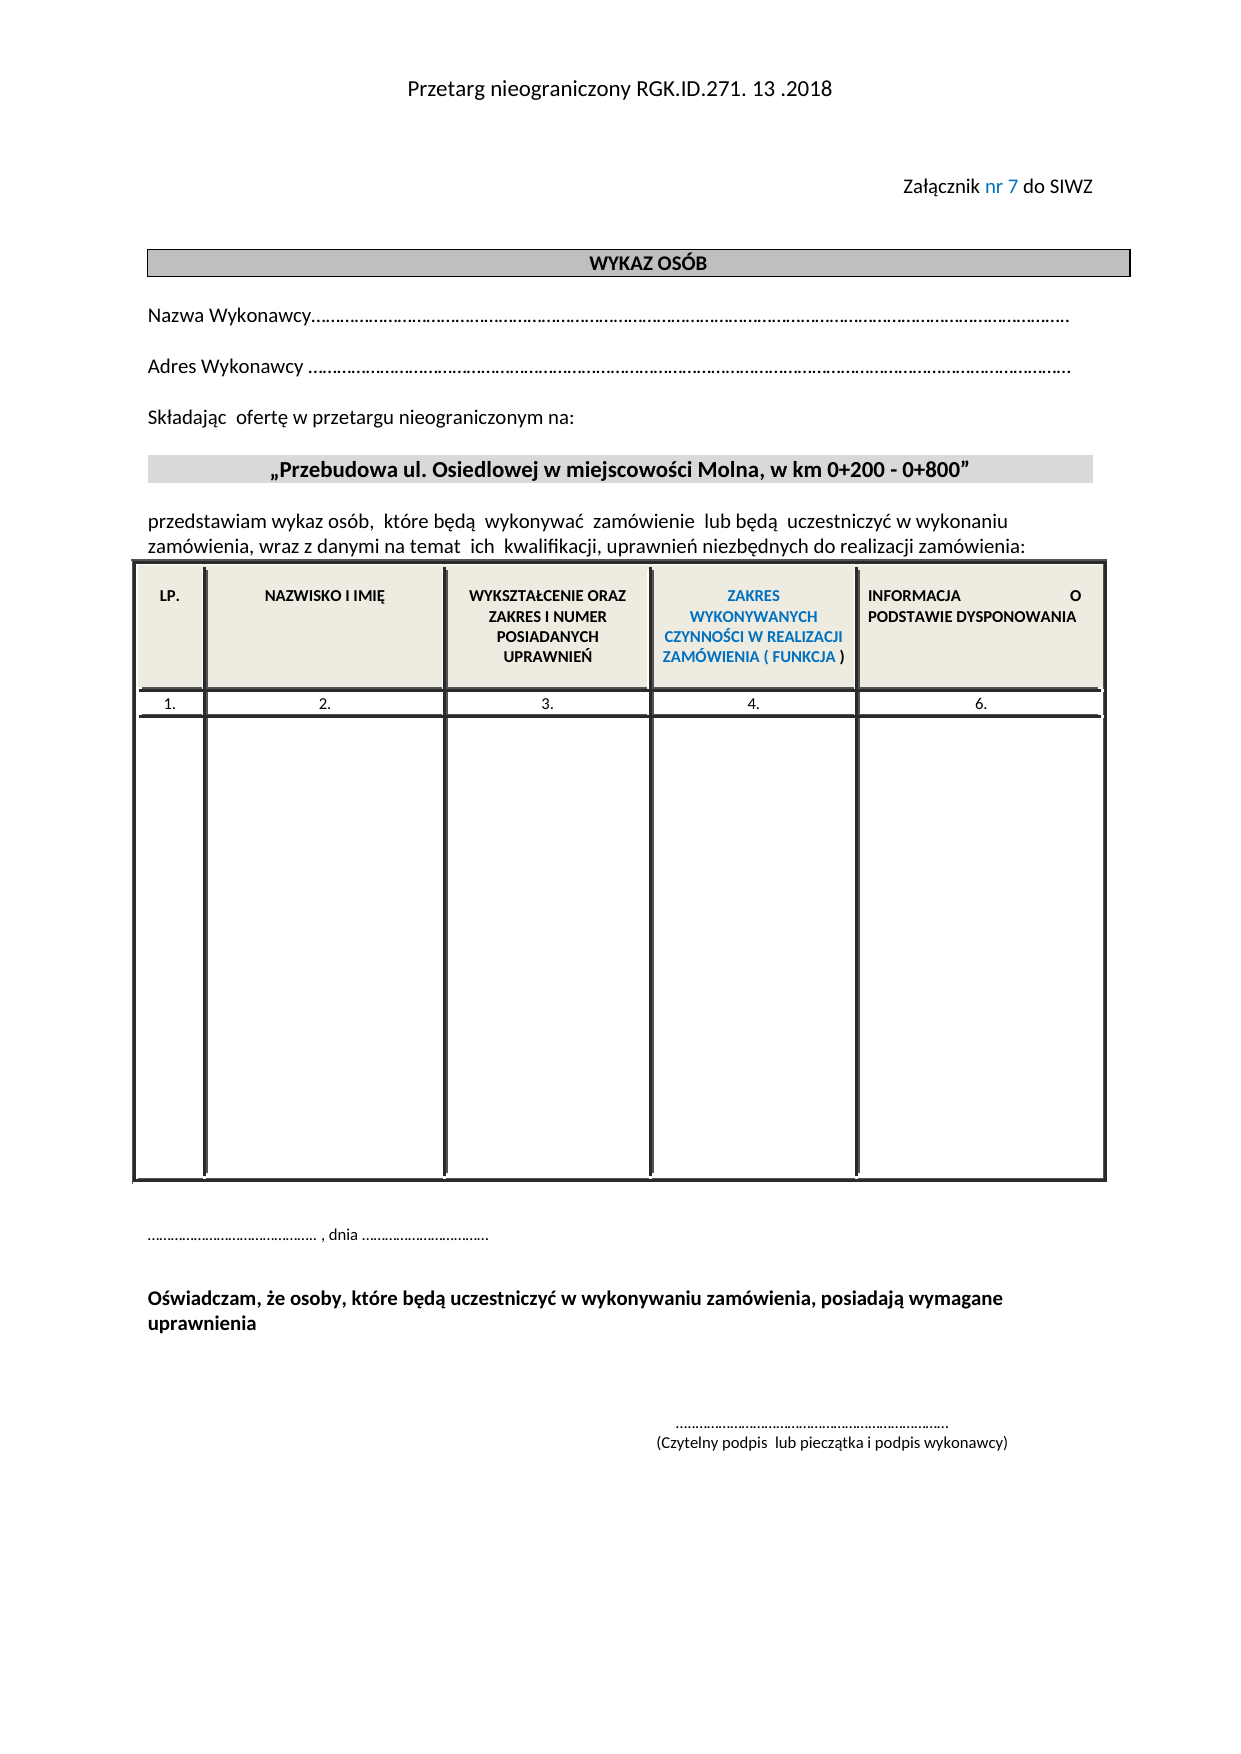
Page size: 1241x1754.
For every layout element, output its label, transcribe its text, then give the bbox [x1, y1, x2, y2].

table_cell [650, 720, 857, 1177]
table_cell 2. [208, 693, 442, 714]
text Składając ofertę w przetargu nieograniczonym na: [148, 404, 1093, 429]
table_cell [445, 720, 650, 1177]
table_cell 1. [136, 687, 202, 714]
table_cell [136, 714, 205, 1177]
text przedstawiam wykaz osób, które będą wykonywać zamówienie lub będą uczestniczyć w wykonaniu zamówienia, wraz z danymi na temat ich kwalifikacji, uprawnień niezbędnych do realizacji zamówienia: [148, 508, 1093, 559]
text „Przebudowa ul. Osiedlowej w miejscowości Molna, w km 0+200 - 0+800” [148, 455, 1093, 483]
table_header WYKAZ OSÓB [148, 250, 1129, 276]
table_header WYKSZTAŁCENIE ORAZ ZAKRES I NUMER POSIADANYCH UPRAWNIEŃ [445, 564, 650, 687]
table_cell 3. [448, 693, 647, 714]
table_header ZAKRES WYKONYWANYCH CZYNNOŚCI W REALIZACJI ZAMÓWIENIA ( FUNKCJA ) [650, 564, 857, 687]
text (Czytelny podpis lub pieczątka i podpis wykonawcy) [148, 1433, 1093, 1453]
table_header INFORMACJA O PODSTAWIE DYSPONOWANIA [857, 564, 1103, 687]
text Oświadczam, że osoby, które będą uczestniczyć w wykonywaniu zamówienia, posiadają wymagane uprawnienia [148, 1285, 1093, 1336]
text Załącznik nr 7 do SIWZ [148, 173, 1093, 198]
table_cell 4. [654, 693, 854, 714]
text …..………………………………………………………… [148, 1412, 1093, 1433]
text Nazwa Wykonawcy………………………………………………………………………………………………………………………………………….. [148, 302, 1093, 328]
table_cell [857, 714, 1104, 1177]
text Adres Wykonawcy …………………………………………………………………………………………………………………………………………… [148, 353, 1093, 378]
table_cell 6. [860, 687, 1104, 714]
table_header LP. [138, 564, 205, 687]
text …………………………………….. , dnia …………………………… [148, 1224, 1093, 1244]
table_cell [205, 720, 445, 1177]
table_header NAZWISKO I IMIĘ [205, 564, 445, 687]
